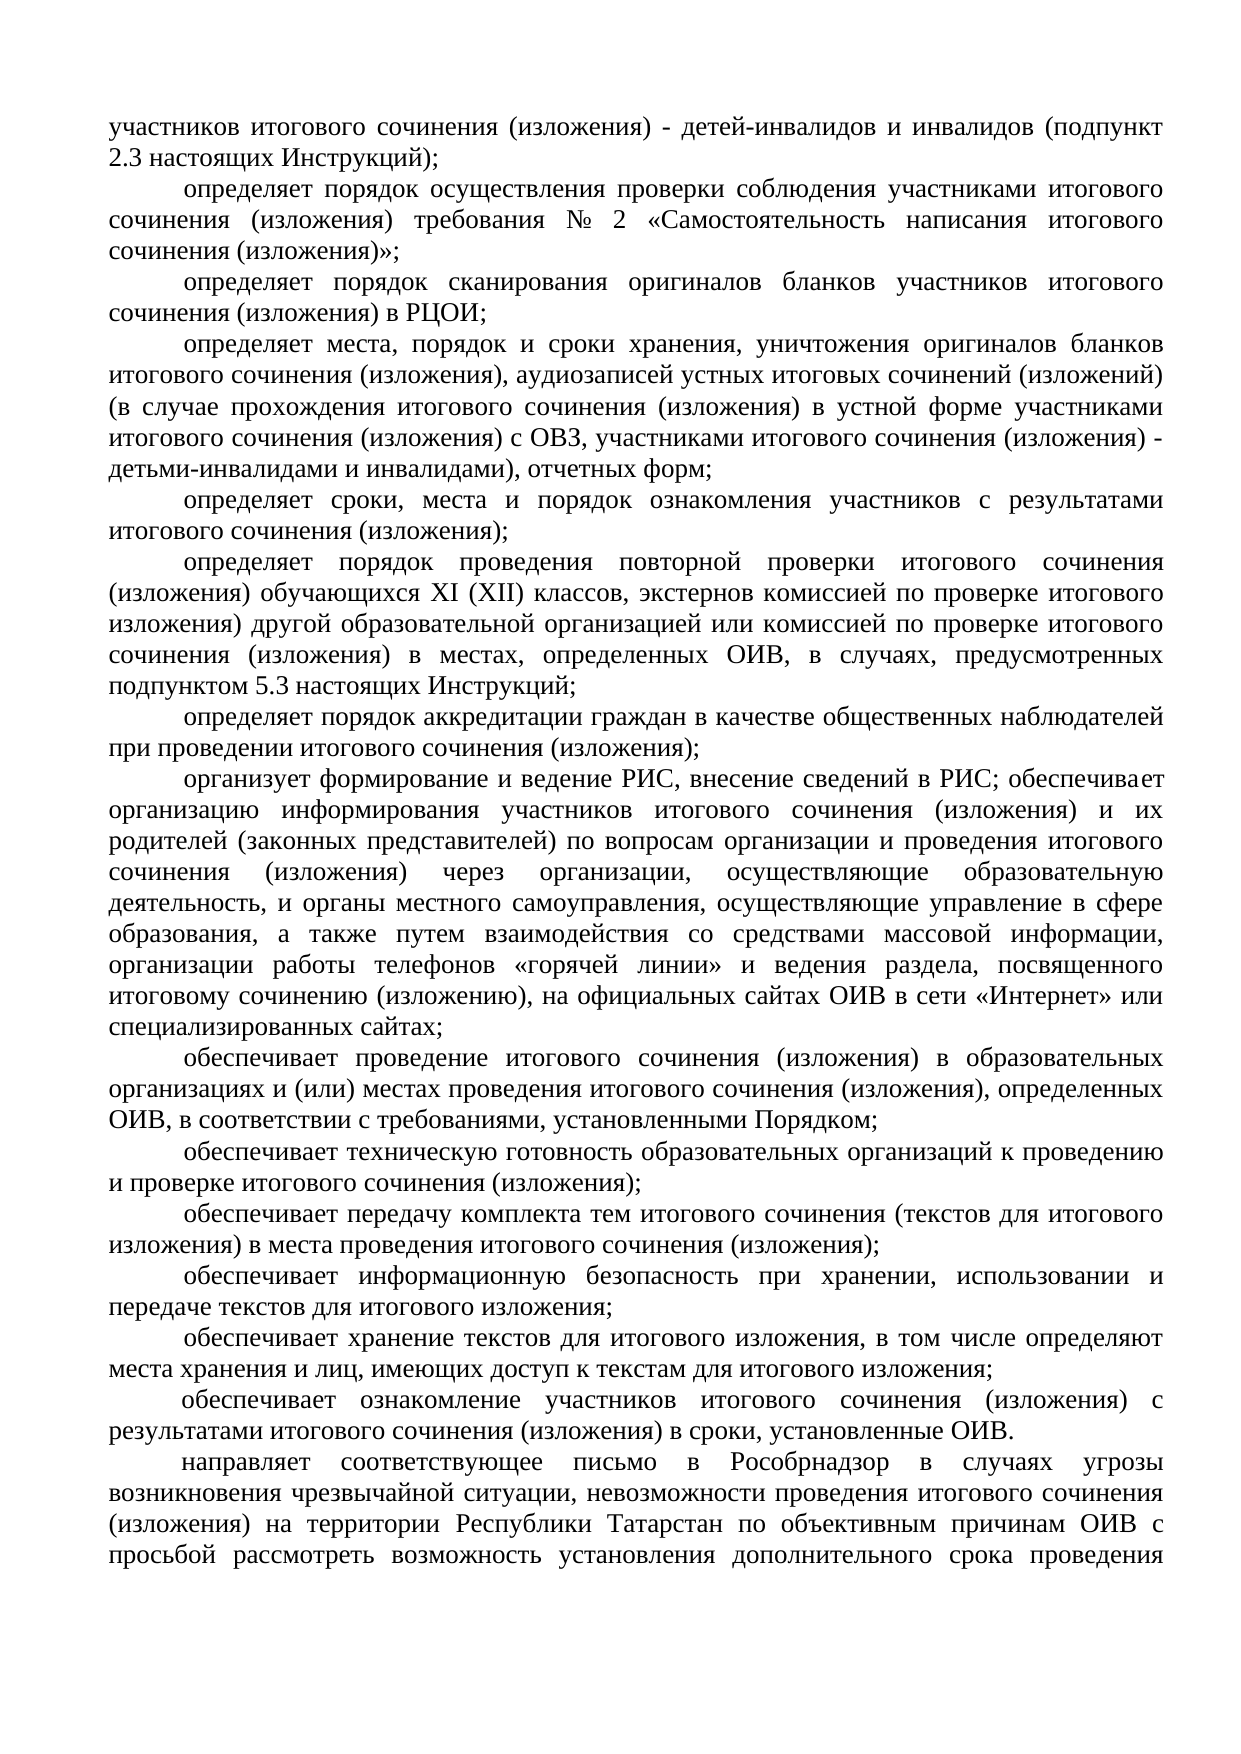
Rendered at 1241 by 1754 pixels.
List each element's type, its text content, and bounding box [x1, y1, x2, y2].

text определяет порядок проведения повторной проверки итогового сочинения (изложения) обучающихся XI (XII) классов, экстернов комиссией по проверке итогового изложения) другой образовательной организацией или комиссией по проверке итогового сочинения (изложения) в местах, определенных ОИВ, в случаях, предусмотренных подпунктом 5.3 настоящих Инструкций; [108, 545, 1164, 701]
text обеспечивает ознакомление участников итогового сочинения (изложения) с результатами итогового сочинения (изложения) в сроки, установленные ОИВ. [108, 1383, 1164, 1446]
text определяет места, порядок и сроки хранения, уничтожения оригиналов бланков итогового сочинения (изложения), аудиозаписей устных итоговых сочинений (изложений) (в случае прохождения итогового сочинения (изложения) в устной форме участниками итогового сочинения (изложения) с ОВЗ, участниками итогового сочинения (изложения) - детьми-инвалидами и инвалидами), отчетных форм; [108, 328, 1164, 483]
text обеспечивает передачу комплекта тем итогового сочинения (текстов для итогового изложения) в места проведения итогового сочинения (изложения); [108, 1197, 1164, 1259]
text обеспечивает информационную безопасность при хранении, использовании и передаче текстов для итогового изложения; [108, 1259, 1164, 1321]
text определяет порядок сканирования оригиналов бланков участников итогового сочинения (изложения) в РЦОИ; [108, 266, 1164, 328]
text обеспечивает проведение итогового сочинения (изложения) в образовательных организациях и (или) местах проведения итогового сочинения (изложения), определенных ОИВ, в соответствии с требованиями, установленными Порядком; [108, 1042, 1164, 1135]
text определяет порядок осуществления проверки соблюдения участниками итогового сочинения (изложения) требования № 2 «Самостоятельность написания итогового сочинения (изложения)»; [108, 173, 1164, 266]
text определяет порядок аккредитации граждан в качестве общественных наблюдателей при проведении итогового сочинения (изложения); [108, 701, 1164, 763]
text обеспечивает хранение текстов для итогового изложения, в том числе определяют места хранения и лиц, имеющих доступ к текстам для итогового изложения; [108, 1321, 1164, 1383]
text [108, 1446, 1164, 1570]
text обеспечивает техническую готовность образовательных организаций к проведению и проверке итогового сочинения (изложения); [108, 1135, 1164, 1197]
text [108, 111, 1164, 173]
text организует формирование и ведение РИС, внесение сведений в РИС; обеспечивает организацию информирования участников итогового сочинения (изложения) и их родителей (законных представителей) по вопросам организации и проведения итогового сочинения (изложения) через организации, осуществляющие образовательную деятельность, и органы местного самоуправления, осуществляющие управление в сфере образования, а также путем взаимодействия со средствами массовой информации, организации работы телефонов «горячей линии» и ведения раздела, посвященного итоговому сочинению (изложению), на официальных сайтах ОИВ в сети «Интернет» или специализированных сайтах; [108, 763, 1164, 1042]
text определяет сроки, места и порядок ознакомления участников с результатами итогового сочинения (изложения); [108, 483, 1164, 545]
